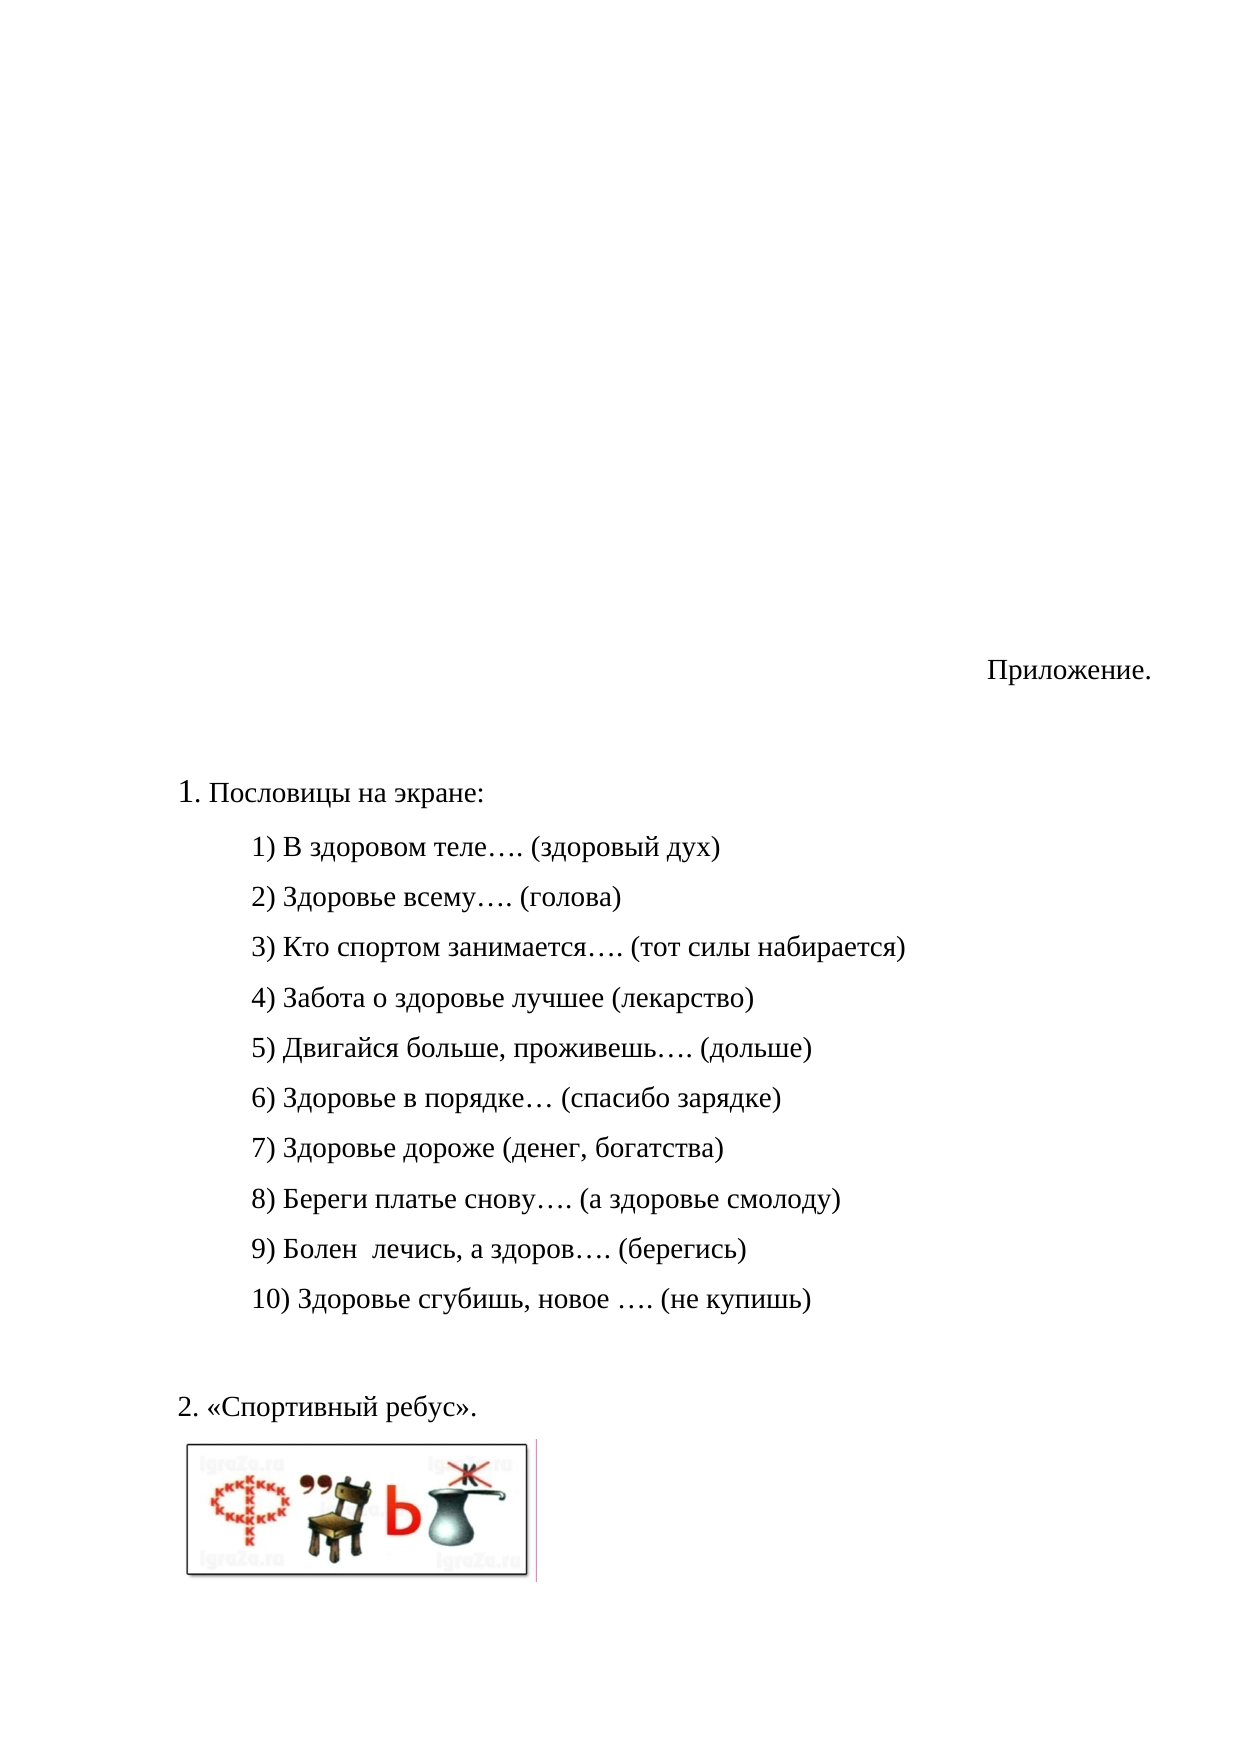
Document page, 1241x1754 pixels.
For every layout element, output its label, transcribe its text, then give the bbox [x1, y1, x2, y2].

text 9) Болен лечись, а здоров…. (берегись) [177, 1231, 1152, 1265]
text 1) В здоровом теле…. (здоровый дух) [177, 829, 1152, 862]
text 6) Здоровье в порядке… (спасибо зарядке) [177, 1080, 1152, 1114]
text 5) Двигайся больше, проживешь…. (дольше) [177, 1030, 1152, 1063]
text 4) Забота о здоровье лучшее (лекарство) [177, 980, 1152, 1013]
text 10) Здоровье сгубишь, новое …. (не купишь) [177, 1282, 1152, 1315]
text 7) Здоровье дороже (денег, богатства) [177, 1131, 1152, 1164]
text 2. «Спортивный ребус». [177, 1389, 1152, 1423]
text 2) Здоровье всему…. (голова) [177, 879, 1152, 913]
text 1. Пословицы на экране: [177, 771, 1152, 809]
text Приложение. [177, 652, 1152, 686]
picture [177, 1439, 537, 1582]
text 8) Береги платье снову…. (а здоровье смолоду) [177, 1181, 1152, 1214]
text 3) Кто спортом занимается…. (тот силы набирается) [177, 929, 1152, 963]
